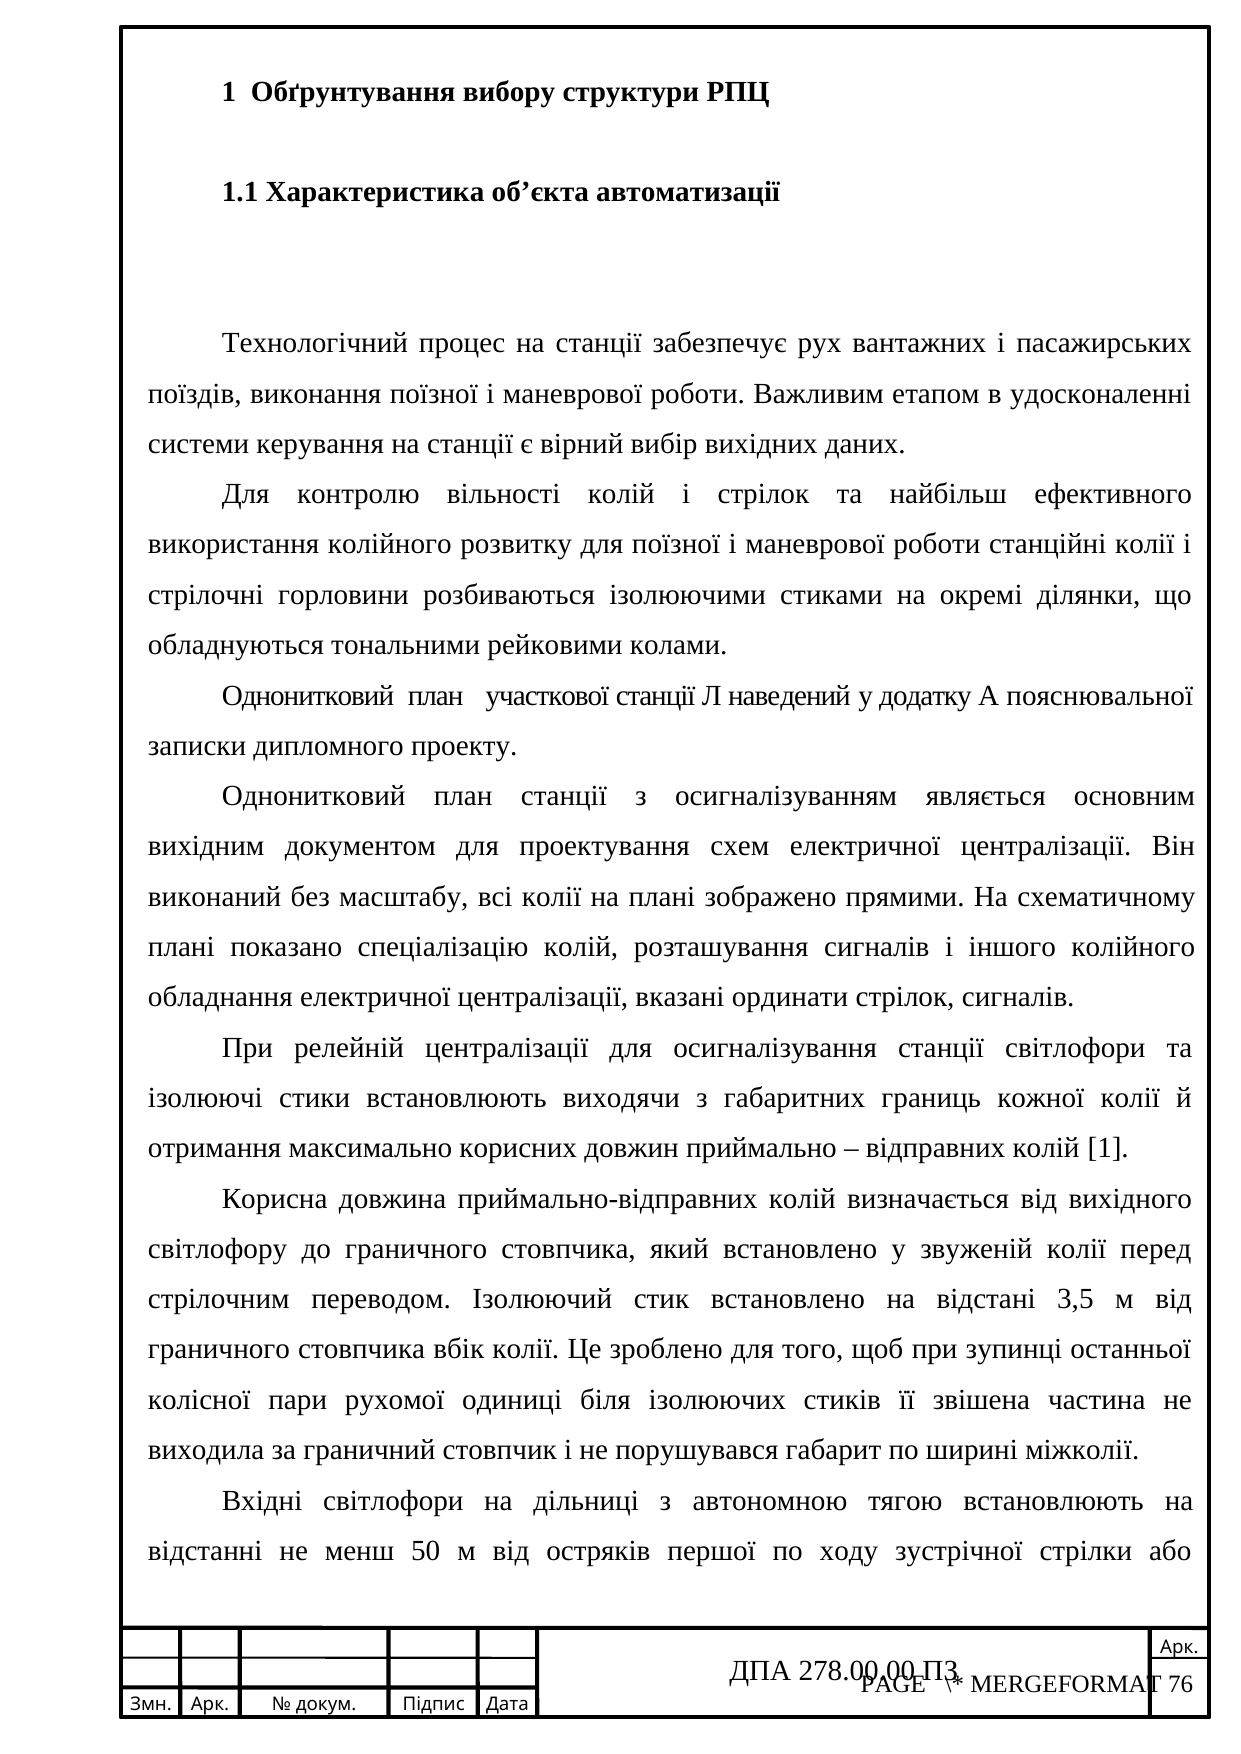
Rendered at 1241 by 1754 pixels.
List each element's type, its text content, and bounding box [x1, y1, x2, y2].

text 1.1 Характеристика об’єкта автоматизації [222, 174, 1193, 208]
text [148, 1483, 1193, 1566]
text Технологічний процес на станції забезпечує рух вантажних і пасажирських поїздів, виконання поїзної і маневрової роботи. Важливим етапом в удосконаленні системи керування на станції є вірний вибір вихідних даних. [148, 325, 1193, 459]
text Корисна довжина приймально-відправних колій визначається від вихідного світлофору до граничного стовпчика, який встановлено у звуженій колії перед стрілочним переводом. Ізолюючий стик встановлено на відстані 3,5 м від граничного стовпчика вбік колії. Це зроблено для того, щоб при зупинці останньої колісної пари рухомої одиниці біля ізолюючих стиків її звішена частина не виходила за граничний стовпчик і не порушувався габарит по ширині міжколії. [148, 1181, 1193, 1466]
text 1 Обґрунтування вибору структури РПЦ [148, 74, 1193, 107]
text Однонитковий план станції з осигналізуванням являється основним вихідним документом для проектування схем електричної централізації. Він виконаний без масштабу, всі колії на плані зображено прямими. На схематичному плані показано спеціалізацію колій, розташування сигналів і іншого колійного обладнання електричної централізації, вказані ординати стрілок, сигналів. [148, 778, 1196, 1013]
text При релейній централізації для осигналізування станції світлофори та ізолюючі стики встановлюють виходячи з габаритних границь кожної колії й отримання максимально корисних довжин приймально – відправних колій [1]. [148, 1030, 1193, 1164]
text Однонитковий план участкової станції Л наведений у додатку А пояснювальної записки дипломного проекту. [148, 678, 1193, 761]
text Для контролю вільності колій і стрілок та найбільш ефективного використання колійного розвитку для поїзної і маневрової роботи станційні колії і стрілочні горловини розбиваються ізолюючими стиками на окремі ділянки, що обладнуються тональними рейковими колами. [148, 476, 1193, 661]
